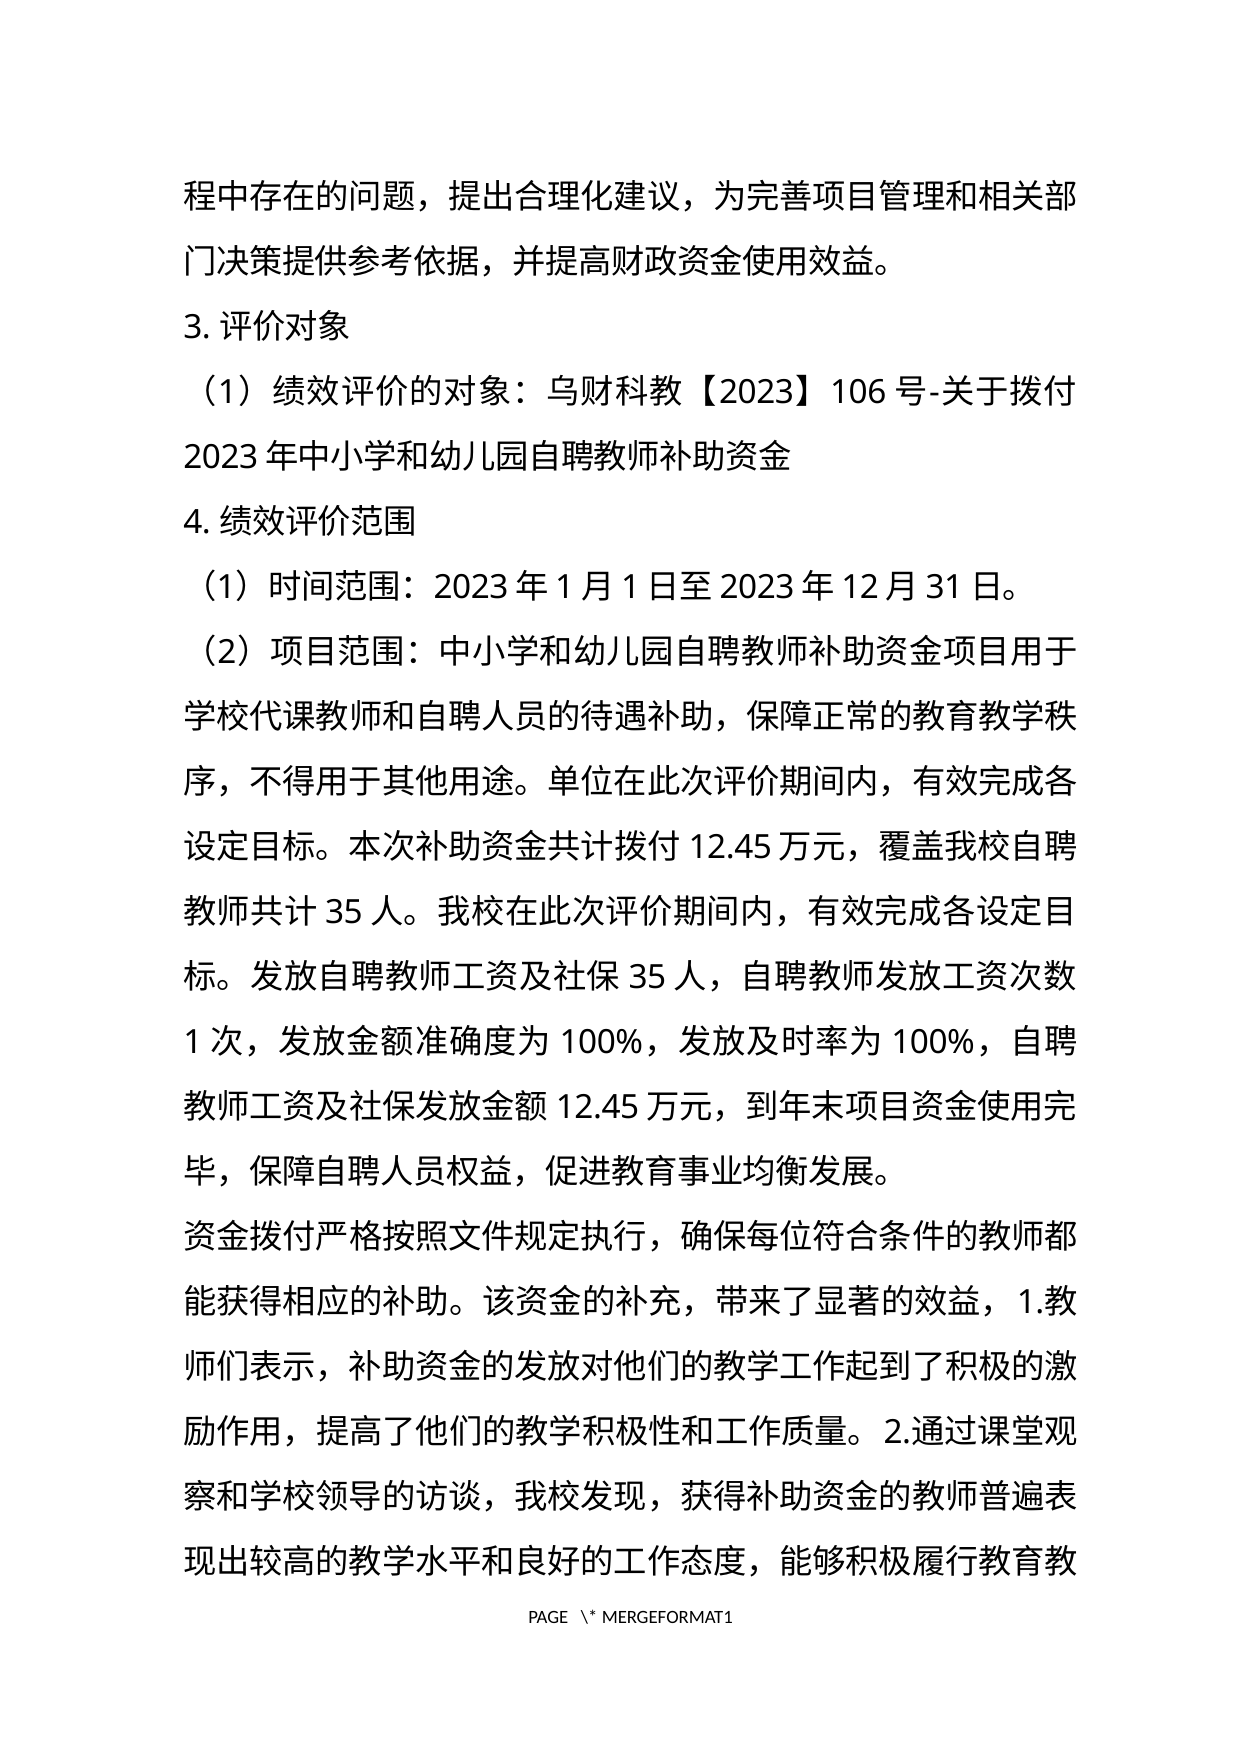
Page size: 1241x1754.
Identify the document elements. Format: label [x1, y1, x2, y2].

text [183, 162, 1078, 1592]
